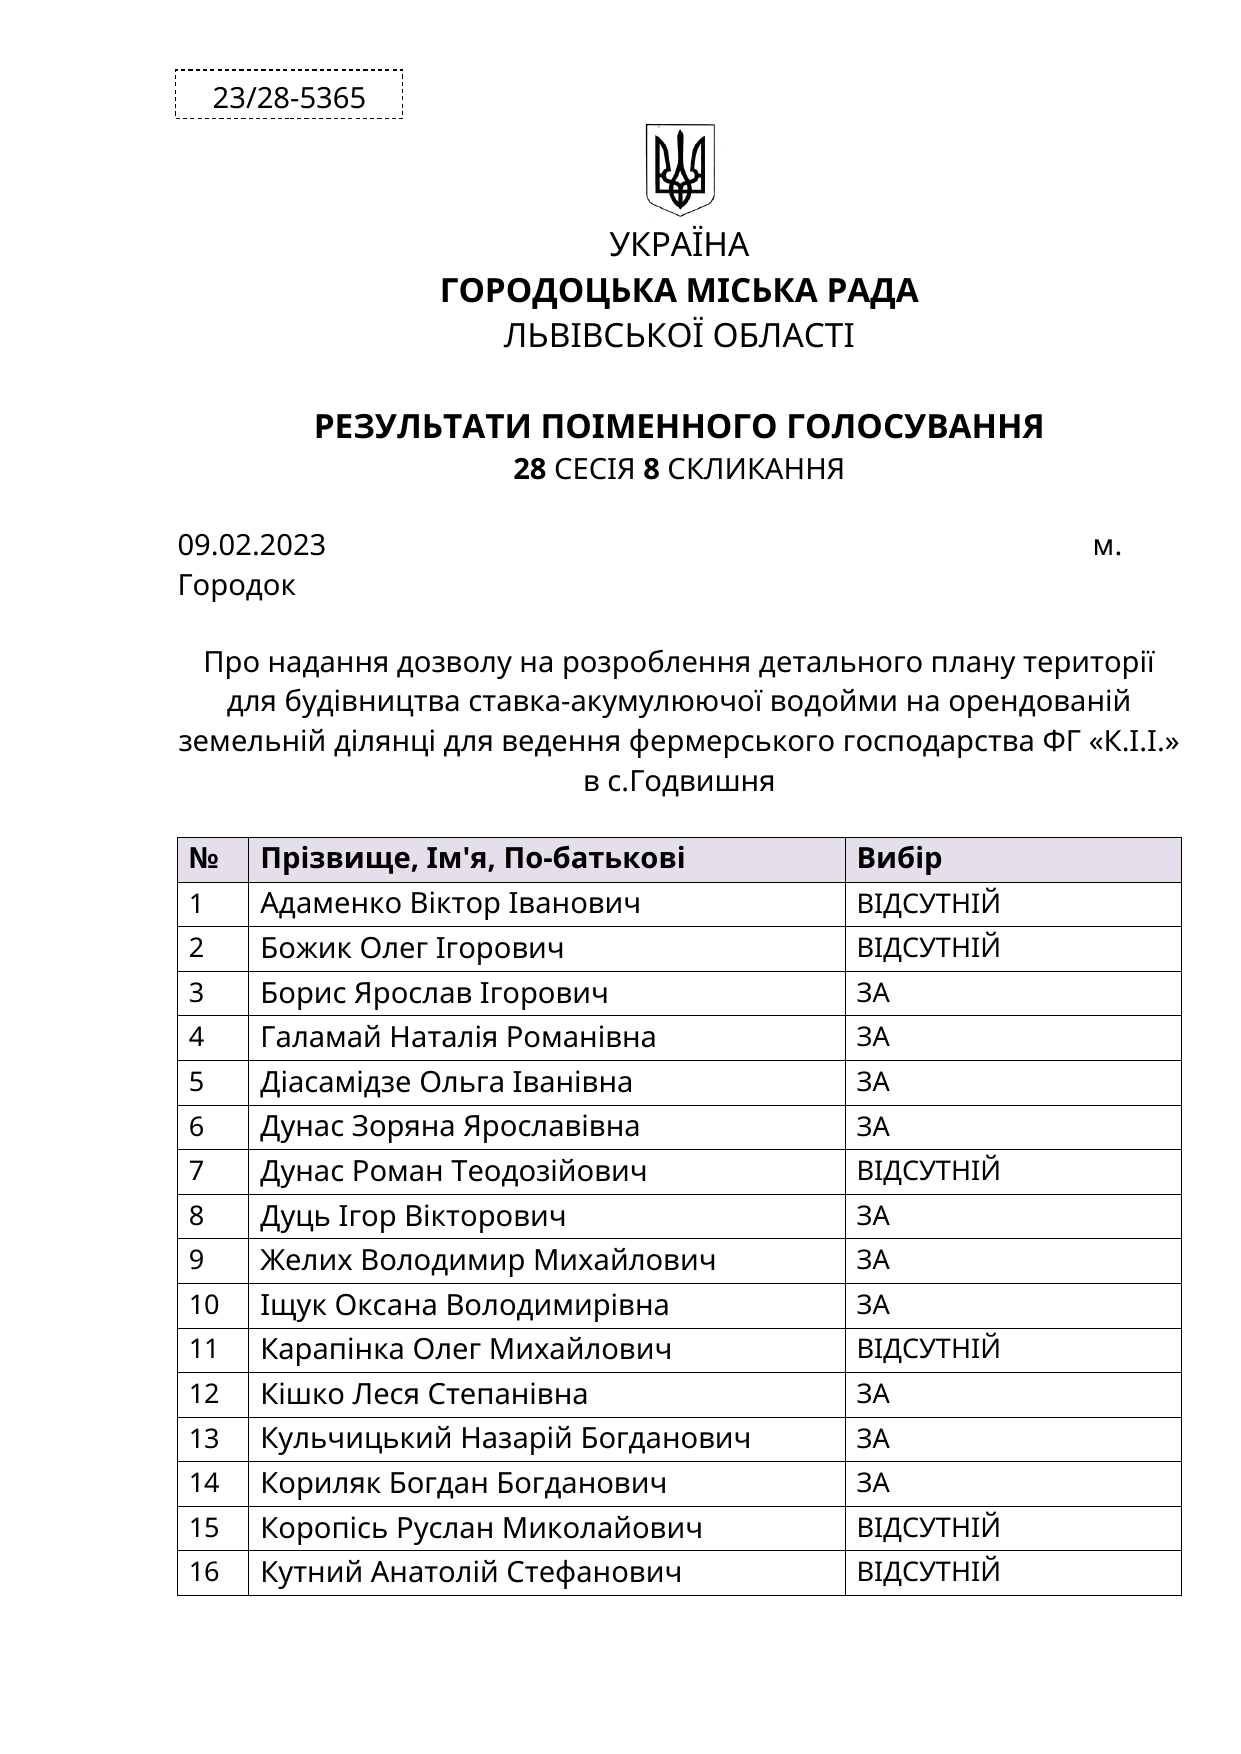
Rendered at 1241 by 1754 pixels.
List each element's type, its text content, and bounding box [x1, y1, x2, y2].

table_cell 5 [178, 1061, 248, 1104]
table_cell ЗА [846, 1462, 1181, 1506]
table_cell Кориляк Богдан Богданович [249, 1462, 845, 1506]
table_cell Дуць Ігор Вікторович [249, 1195, 845, 1238]
table_cell 12 [178, 1373, 248, 1417]
table_cell ЗА [846, 1239, 1181, 1283]
table_header № [178, 838, 248, 882]
table_cell 14 [178, 1462, 248, 1506]
table_cell 3 [178, 972, 248, 1015]
table_cell ВІДСУТНІЙ [846, 1329, 1181, 1372]
text 09.02.2023 м. Городок [177, 525, 1181, 604]
table_cell ВІДСУТНІЙ [846, 1150, 1181, 1194]
table_cell Карапінка Олег Михайлович [249, 1329, 845, 1372]
table_header Вибір [846, 838, 1181, 882]
table_cell 16 [178, 1551, 248, 1595]
table_cell 4 [178, 1016, 248, 1060]
picture [633, 118, 726, 221]
table_cell Желих Володимир Михайлович [249, 1239, 845, 1283]
table_cell Божик Олег Ігорович [249, 927, 845, 971]
table_cell Діасамідзе Ольга Іванівна [249, 1061, 845, 1104]
table_cell Дунас Роман Теодозійович [249, 1150, 845, 1194]
table_cell ЗА [846, 1016, 1181, 1060]
table_header Прізвище, Ім'я, По-батькові [249, 838, 845, 882]
text Про надання дозволу на розроблення детального плану території для будівництва ставка-акумулюючої водойми на орендованій земельній ділянці для ведення фермерського господарства ФГ «К.І.І.» в с.Годвишня [177, 641, 1181, 800]
table_cell Галамай Наталія Романівна [249, 1016, 845, 1060]
text 28 СЕСІЯ 8 СКЛИКАННЯ [177, 448, 1181, 488]
table_cell Дунас Зоряна Ярославівна [249, 1106, 845, 1149]
table_cell 7 [178, 1150, 248, 1194]
table_cell 6 [178, 1106, 248, 1149]
text ГОРОДОЦЬКА МІСЬКА РАДА [177, 266, 1181, 312]
table_cell ЗА [846, 1284, 1181, 1327]
table_cell 13 [178, 1418, 248, 1461]
table_cell Іщук Оксана Володимирівна [249, 1284, 845, 1327]
table_cell Кульчицький Назарій Богданович [249, 1418, 845, 1461]
table_cell ВІДСУТНІЙ [846, 883, 1181, 926]
table_cell ЗА [846, 972, 1181, 1015]
table_cell 11 [178, 1329, 248, 1372]
table_cell Борис Ярослав Ігорович [249, 972, 845, 1015]
table_cell Кішко Леся Степанівна [249, 1373, 845, 1417]
table_cell Адаменко Віктор Іванович [249, 883, 845, 926]
table_cell ЗА [846, 1061, 1181, 1104]
table_cell ЗА [846, 1373, 1181, 1417]
table_cell 15 [178, 1507, 248, 1550]
text ЛЬВІВСЬКОЇ ОБЛАСТІ [177, 312, 1181, 357]
table_cell ЗА [846, 1106, 1181, 1149]
table_cell ЗА [846, 1418, 1181, 1461]
table_cell ЗА [846, 1195, 1181, 1238]
table_cell 1 [178, 883, 248, 926]
table_cell ВІДСУТНІЙ [846, 1507, 1181, 1550]
table_cell 2 [178, 927, 248, 971]
table_cell 10 [178, 1284, 248, 1327]
table_cell ВІДСУТНІЙ [846, 927, 1181, 971]
table_cell 9 [178, 1239, 248, 1283]
table_cell ВІДСУТНІЙ [846, 1551, 1181, 1595]
table_cell Коропісь Руслан Миколайович [249, 1507, 845, 1550]
text РЕЗУЛЬТАТИ ПОІМЕННОГО ГОЛОСУВАННЯ [177, 403, 1181, 448]
table_cell Кутний Анатолій Стефанович [249, 1551, 845, 1595]
table_cell 8 [178, 1195, 248, 1238]
text УКРАЇНА [177, 221, 1181, 266]
